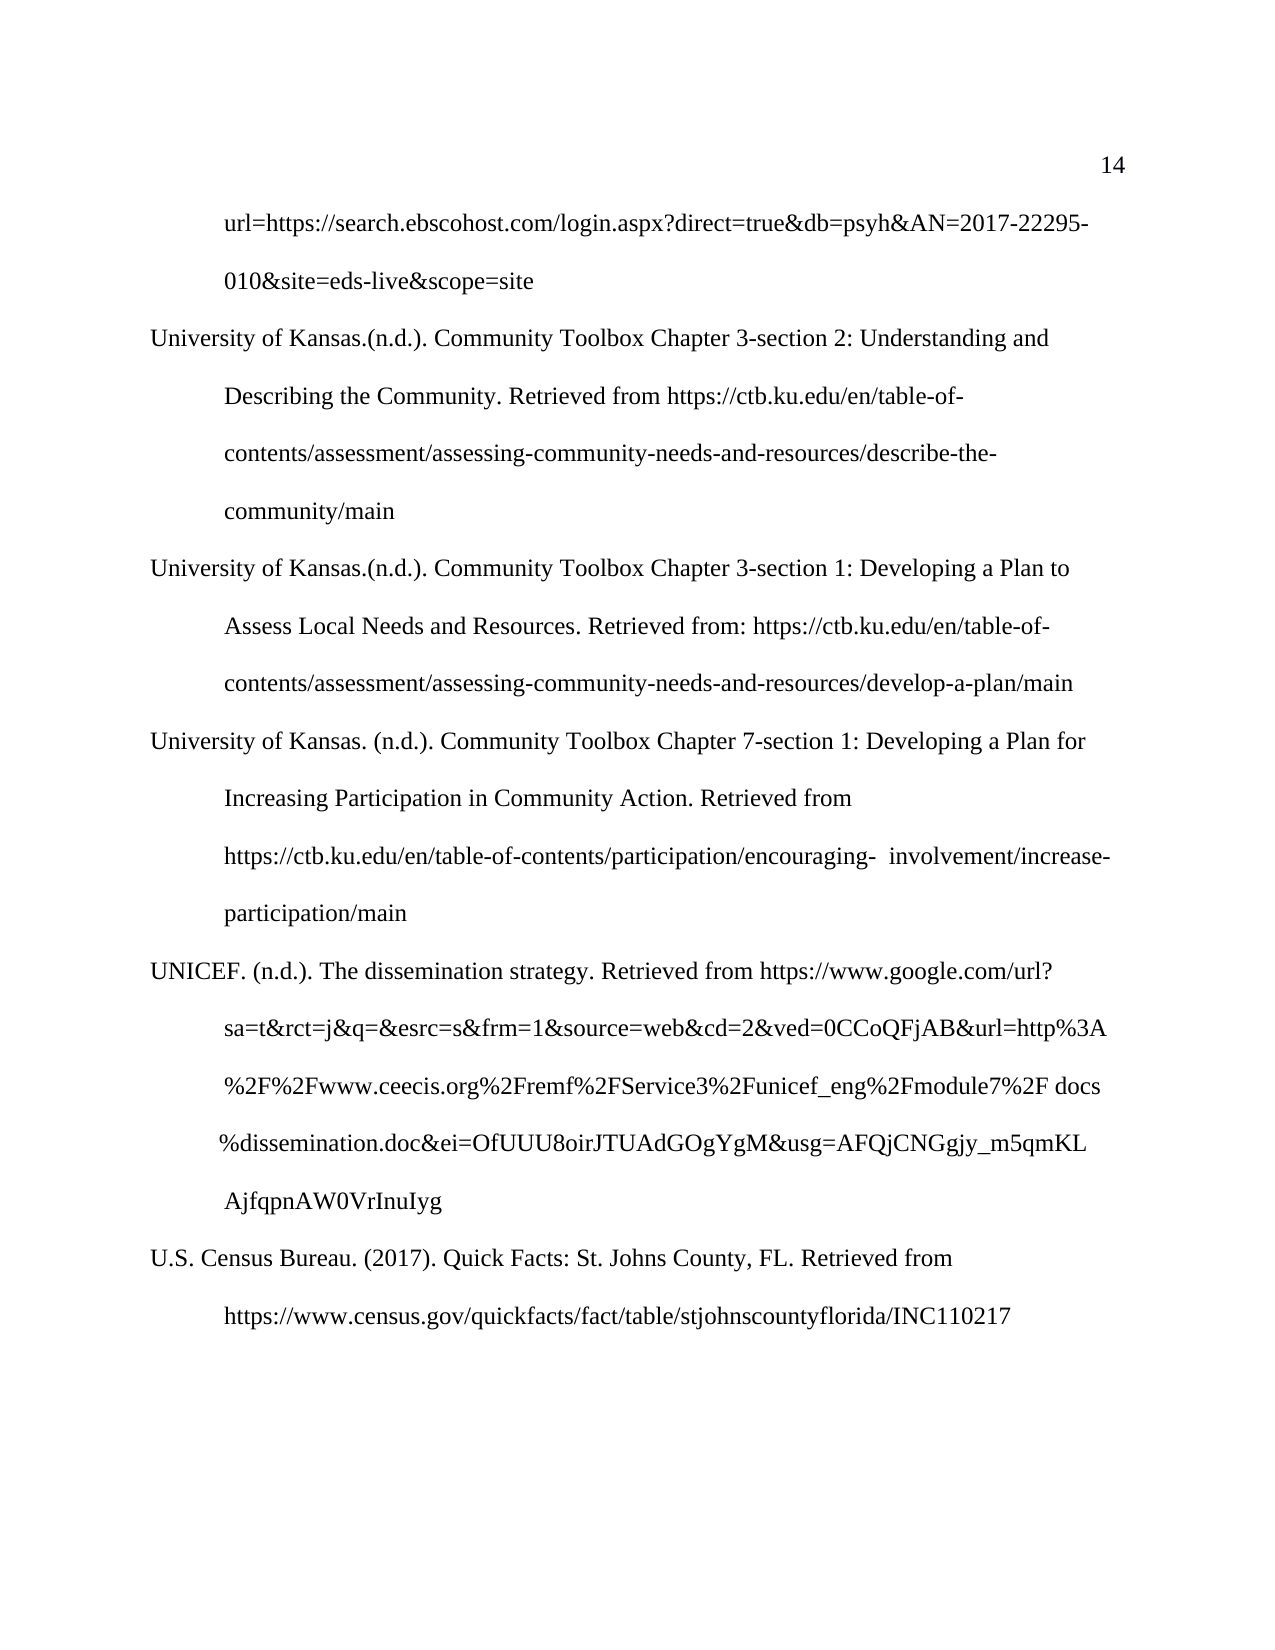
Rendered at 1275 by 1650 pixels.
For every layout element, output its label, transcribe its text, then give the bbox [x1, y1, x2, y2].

text University of Kansas.(n.d.). Community Toolbox Chapter 3-section 2: Understanding and Describing the Community. Retrieved from https://ctb.ku.edu/en/table-of- contents/assessment/assessing-community-needs-and-resources/describe-the- community/main [150, 323, 1125, 524]
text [150, 208, 1125, 294]
text University of Kansas.(n.d.). Community Toolbox Chapter 3-section 1: Developing a Plan to Assess Local Needs and Resources. Retrieved from: https://ctb.ku.edu/en/table-of- contents/assessment/assessing-community-needs-and-resources/develop-a-plan/main [150, 553, 1125, 697]
text University of Kansas. (n.d.). Community Toolbox Chapter 7-section 1: Developing a Plan for Increasing Participation in Community Action. Retrieved from https://ctb.ku.edu/en/table-of-contents/participation/encouraging- involvement/increase- participation/main [150, 726, 1125, 927]
text U.S. Census Bureau. (2017). Quick Facts: St. Johns County, FL. Retrieved from https://www.census.gov/quickfacts/fact/table/stjohnscountyflorida/INC110217 [150, 1243, 1125, 1329]
text UNICEF. (n.d.). The dissemination strategy. Retrieved from https://www.google.com/url? sa=t&rct=j&q=&esrc=s&frm=1&source=web&cd=2&ved=0CCoQFjAB&url=http%3A %2F%2Fwww.ceecis.org%2Fremf%2FService3%2Funicef_eng%2Fmodule7%2F docs [150, 956, 1125, 1099]
text %dissemination.doc&ei=OfUUU8oirJTUAdGOgYgM&usg=AFQjCNGgjy_m5qmKL [150, 1128, 1125, 1157]
text AjfqpnAW0VrInuIyg [150, 1186, 1125, 1214]
